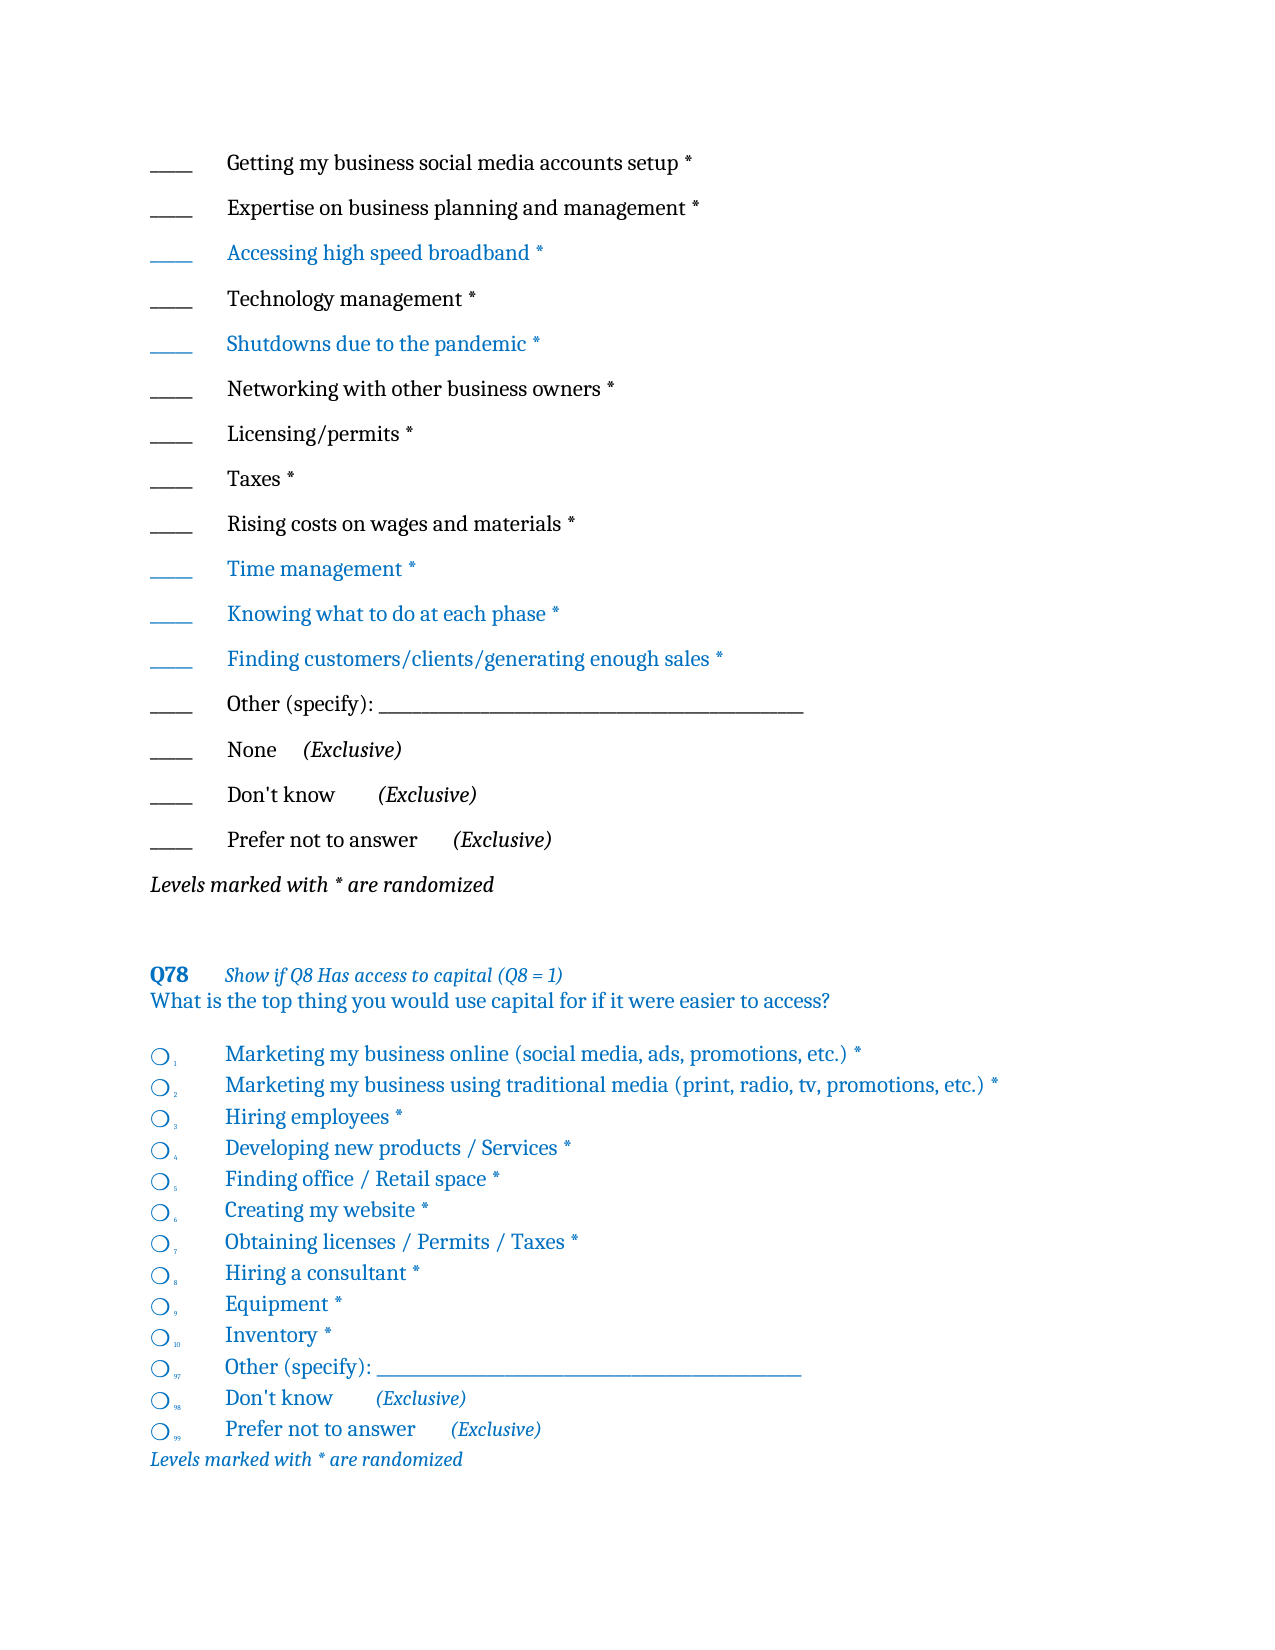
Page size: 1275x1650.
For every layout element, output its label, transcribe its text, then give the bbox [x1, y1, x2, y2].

table_cell ❍ 10 [150, 1322, 225, 1353]
table_cell Shutdowns due to the pandemic * [227, 330, 1125, 376]
table_cell _____ [150, 646, 227, 691]
table_cell ❍ 8 [150, 1260, 225, 1291]
table_header ❍ 1 [150, 1041, 225, 1072]
table_cell Creating my website * [225, 1197, 1123, 1228]
table_cell ❍ 3 [150, 1104, 225, 1135]
table_cell Developing new products / Services * [225, 1135, 1123, 1166]
table_cell Licensing/permits * [227, 421, 1125, 466]
table_cell _____ [150, 556, 227, 601]
table_cell _____ [150, 736, 227, 781]
table_cell ❍ 2 [150, 1072, 225, 1103]
table_cell ❍ 7 [150, 1229, 225, 1260]
table_cell ❍ 98 [150, 1385, 225, 1416]
table_cell _____ [150, 421, 227, 466]
table_cell _____ [150, 691, 227, 736]
table_cell Marketing my business using traditional media (print, radio, tv, promotions, etc.) * [225, 1072, 1123, 1103]
table_cell _____ [150, 827, 227, 872]
table_cell _____ [150, 330, 227, 376]
table_cell Expertise on business planning and management * [227, 195, 1125, 240]
text Levels marked with * are randomized [150, 872, 1125, 898]
table_header Marketing my business online (social media, ads, promotions, etc.) * [225, 1041, 1123, 1072]
table_cell _____ [150, 240, 227, 285]
table_cell ❍ 99 [150, 1416, 225, 1447]
table_cell ❍ 97 [150, 1354, 225, 1385]
text Levels marked with * are randomized [150, 1447, 1125, 1471]
table_cell Taxes * [227, 466, 1125, 511]
table_cell _____ [150, 150, 227, 195]
table_cell Equipment * [225, 1291, 1123, 1322]
table_cell Don't know (Exclusive) [227, 781, 1125, 827]
table_cell Time management * [227, 556, 1125, 601]
table_cell Rising costs on wages and materials * [227, 511, 1125, 556]
table_cell Knowing what to do at each phase * [227, 601, 1125, 646]
table_cell Accessing high speed broadband * [227, 240, 1125, 285]
table_cell _____ [150, 466, 227, 511]
table_cell Networking with other business owners * [227, 376, 1125, 421]
table_cell Prefer not to answer (Exclusive) [227, 827, 1125, 872]
table_cell Hiring a consultant * [225, 1260, 1123, 1291]
table_cell Getting my business social media accounts setup * [227, 150, 1125, 195]
text What is the top thing you would use capital for if it were easier to access? [150, 988, 1125, 1041]
table_cell None (Exclusive) [227, 736, 1125, 781]
table_cell ❍ 4 [150, 1135, 225, 1166]
table_cell Don't know (Exclusive) [225, 1385, 1123, 1416]
table_cell _____ [150, 376, 227, 421]
table_cell Technology management * [227, 285, 1125, 330]
table_cell Other (specify): __________________________________________________ [227, 691, 1125, 736]
table_cell Finding customers/clients/generating enough sales * [227, 646, 1125, 691]
text Q78 Show if Q8 Has access to capital (Q8 = 1) [150, 962, 1125, 988]
table_cell _____ [150, 285, 227, 330]
table_cell Inventory * [225, 1322, 1123, 1353]
table_cell _____ [150, 601, 227, 646]
table_cell ❍ 6 [150, 1197, 225, 1228]
table_cell ❍ 5 [150, 1166, 225, 1197]
table_cell Prefer not to answer (Exclusive) [225, 1416, 1123, 1447]
table_cell Other (specify): __________________________________________________ [225, 1354, 1123, 1385]
table_cell Hiring employees * [225, 1104, 1123, 1135]
table_cell _____ [150, 195, 227, 240]
table_cell _____ [150, 781, 227, 827]
table_cell Obtaining licenses / Permits / Taxes * [225, 1229, 1123, 1260]
table_cell ❍ 9 [150, 1291, 225, 1322]
table_cell Finding office / Retail space * [225, 1166, 1123, 1197]
table_cell _____ [150, 511, 227, 556]
